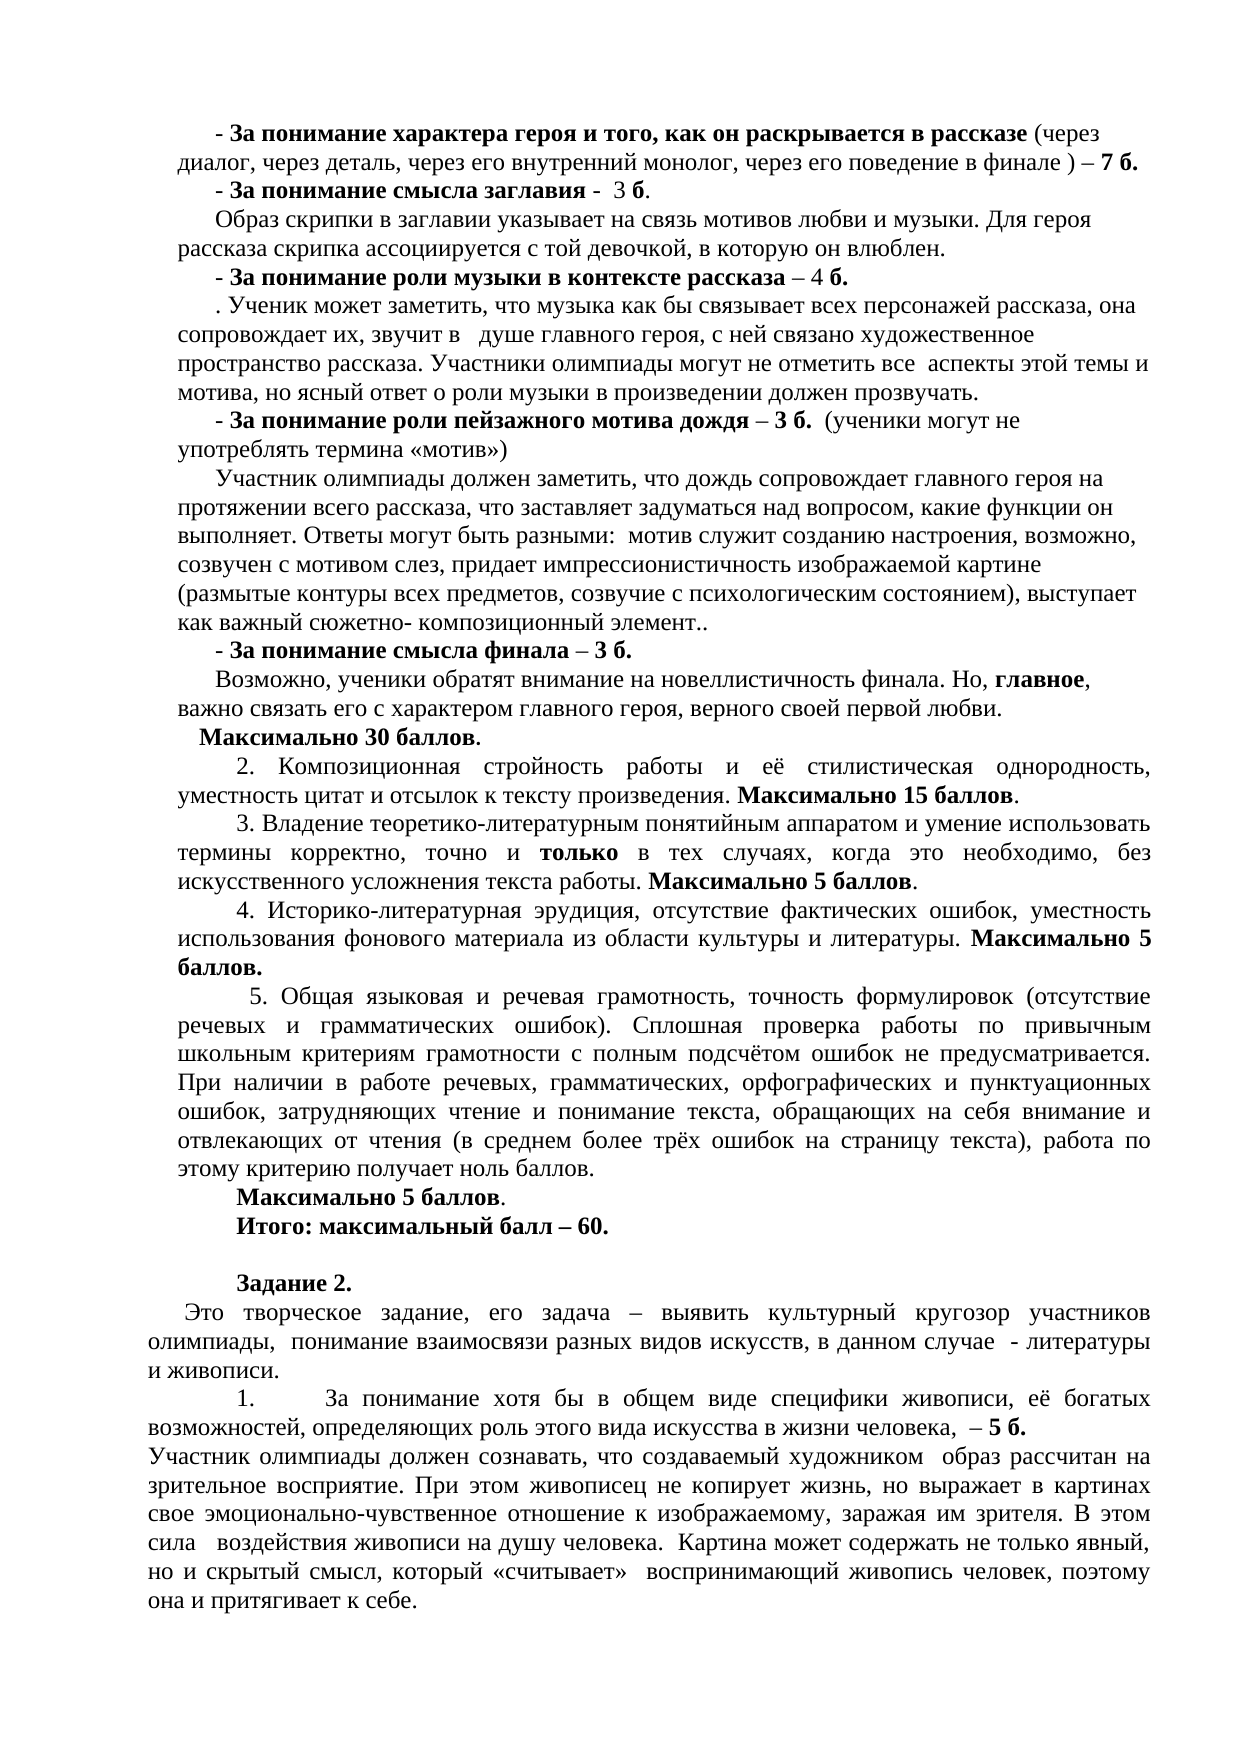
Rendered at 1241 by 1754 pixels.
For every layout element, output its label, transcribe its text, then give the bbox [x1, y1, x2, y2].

text 2. Композиционная стройность работы и её стилистическая однородность, уместность цитат и отсылок к тексту произведения. Максимально 15 баллов. [177, 751, 1152, 808]
text Итого: максимальный балл – 60. [177, 1211, 1152, 1240]
list - За понимание смысла финала – 3 б. [177, 636, 1152, 664]
list - За понимание роли музыки в контексте рассказа – 4 б. [177, 262, 1152, 291]
list Участник олимпиады должен сознавать, что создаваемый художником образ рассчитан на зрительное восприятие. При этом живописец не копирует жизнь, но выражает в картинах свое эмоционально-чувственное отношение к изображаемому, заражая им зрителя. В этом сила воздействия живописи на душу человека. Картина может содержать не только явный, но и скрытый смысл, который «считывает» воспринимающий живопись человек, поэтому она и притягивает к себе. [148, 1441, 1152, 1613]
text 3. Владение теоретико-литературным понятийным аппаратом и умение использовать термины корректно, точно и только в тех случаях, когда это необходимо, без искусственного усложнения текста работы. Максимально 5 баллов. [177, 808, 1152, 895]
list - За понимание смысла заглавия - 3 б. [177, 176, 1152, 204]
text Задание 2. [177, 1268, 1152, 1297]
list Возможно, ученики обратят внимание на новеллистичность финала. Но, главное, важно связать его с характером главного героя, верного своей первой любви. [177, 664, 1152, 722]
list Образ скрипки в заглавии указывает на связь мотивов любви и музыки. Для героя рассказа скрипка ассоциируется с той девочкой, в которую он влюблен. [177, 204, 1152, 262]
list За понимание хотя бы в общем виде специфики живописи, её богатых возможностей, определяющих роль этого вида искусства в жизни человека, – 5 б. [148, 1383, 1152, 1441]
list - За понимание роли пейзажного мотива дождя – 3 б. (ученики могут не употреблять термина «мотив») [177, 406, 1152, 463]
text Максимально 30 баллов. [177, 722, 1152, 751]
list . Ученик может заметить, что музыка как бы связывает всех персонажей рассказа, она сопровождает их, звучит в душе главного героя, с ней связано художественное пространство рассказа. Участники олимпиады могут не отметить все аспекты этой темы и мотива, но ясный ответ о роли музыки в произведении должен прозвучать. [177, 291, 1152, 406]
text Максимально 5 баллов. [177, 1182, 1152, 1211]
list Это творческое задание, его задача – выявить культурный кругозор участников олимпиады, понимание взаимосвязи разных видов искусств, в данном случае - литературы и живописи. [148, 1297, 1152, 1383]
list - За понимание характера героя и того, как он раскрывается в рассказе (через диалог, через деталь, через его внутренний монолог, через его поведение в финале ) – 7 б. [177, 118, 1152, 176]
text 4. Историко-литературная эрудиция, отсутствие фактических ошибок, уместность использования фонового материала из области культуры и литературы. Максимально 5 баллов. [177, 895, 1152, 981]
text 5. Общая языковая и речевая грамотность, точность формулировок (отсутствие речевых и грамматических ошибок). Сплошная проверка работы по привычным школьным критериям грамотности с полным подсчётом ошибок не предусматривается. При наличии в работе речевых, грамматических, орфографических и пунктуационных ошибок, затрудняющих чтение и понимание текста, обращающих на себя внимание и отвлекающих от чтения (в среднем более трёх ошибок на страницу текста), работа по этому критерию получает ноль баллов. [177, 981, 1152, 1182]
list Участник олимпиады должен заметить, что дождь сопровождает главного героя на протяжении всего рассказа, что заставляет задуматься над вопросом, какие функции он выполняет. Ответы могут быть разными: мотив служит созданию настроения, возможно, созвучен с мотивом слез, придает импрессионистичность изображаемой картине (размытые контуры всех предметов, созвучие с психологическим состоянием), выступает как важный сюжетно- композиционный элемент.. [177, 463, 1152, 636]
